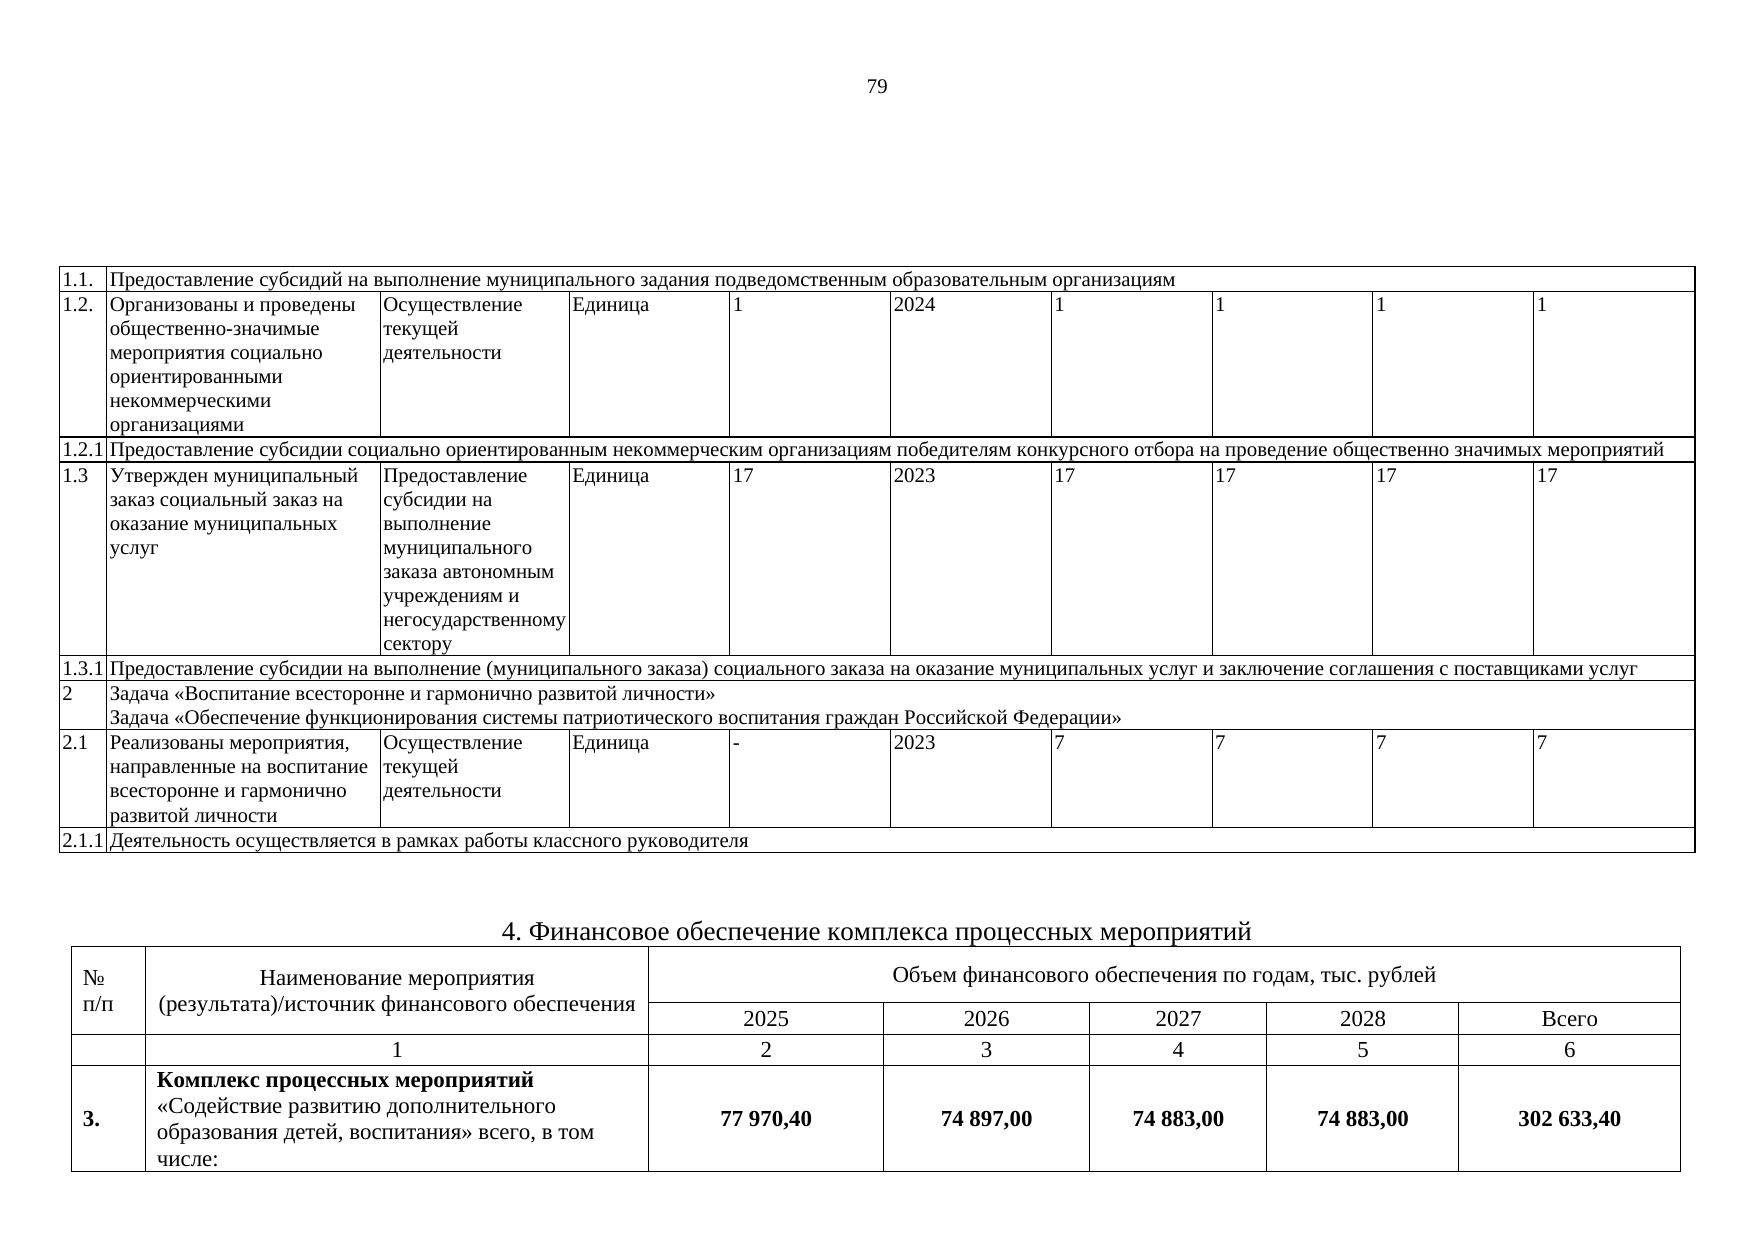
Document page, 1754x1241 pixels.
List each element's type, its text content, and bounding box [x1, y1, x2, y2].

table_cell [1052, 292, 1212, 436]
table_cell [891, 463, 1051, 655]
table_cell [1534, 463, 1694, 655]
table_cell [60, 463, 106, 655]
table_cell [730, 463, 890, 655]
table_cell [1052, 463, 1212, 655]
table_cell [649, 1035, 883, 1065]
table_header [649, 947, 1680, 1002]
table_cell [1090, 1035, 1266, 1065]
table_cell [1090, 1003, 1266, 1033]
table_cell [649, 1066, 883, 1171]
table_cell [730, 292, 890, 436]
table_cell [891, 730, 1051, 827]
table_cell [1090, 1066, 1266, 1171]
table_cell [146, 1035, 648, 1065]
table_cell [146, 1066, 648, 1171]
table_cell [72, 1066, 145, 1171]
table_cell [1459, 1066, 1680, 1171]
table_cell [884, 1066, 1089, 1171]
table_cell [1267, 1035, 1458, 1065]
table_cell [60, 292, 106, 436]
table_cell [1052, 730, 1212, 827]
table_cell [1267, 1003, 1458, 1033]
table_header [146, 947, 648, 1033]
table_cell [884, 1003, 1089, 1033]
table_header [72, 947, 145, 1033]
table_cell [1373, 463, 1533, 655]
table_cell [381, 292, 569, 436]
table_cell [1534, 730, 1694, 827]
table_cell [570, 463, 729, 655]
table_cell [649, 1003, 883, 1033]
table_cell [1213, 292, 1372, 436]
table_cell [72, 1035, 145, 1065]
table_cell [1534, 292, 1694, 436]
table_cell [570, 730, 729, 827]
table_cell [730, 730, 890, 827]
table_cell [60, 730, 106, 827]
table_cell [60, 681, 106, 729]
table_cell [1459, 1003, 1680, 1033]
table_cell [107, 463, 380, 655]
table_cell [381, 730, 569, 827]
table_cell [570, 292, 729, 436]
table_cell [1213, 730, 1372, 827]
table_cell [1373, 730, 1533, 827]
text 4. Финансовое обеспечение комплекса процессных мероприятий [59, 915, 1695, 946]
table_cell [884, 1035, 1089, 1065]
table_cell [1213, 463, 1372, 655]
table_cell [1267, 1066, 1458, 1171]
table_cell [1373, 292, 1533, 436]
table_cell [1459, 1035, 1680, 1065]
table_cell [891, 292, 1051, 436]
